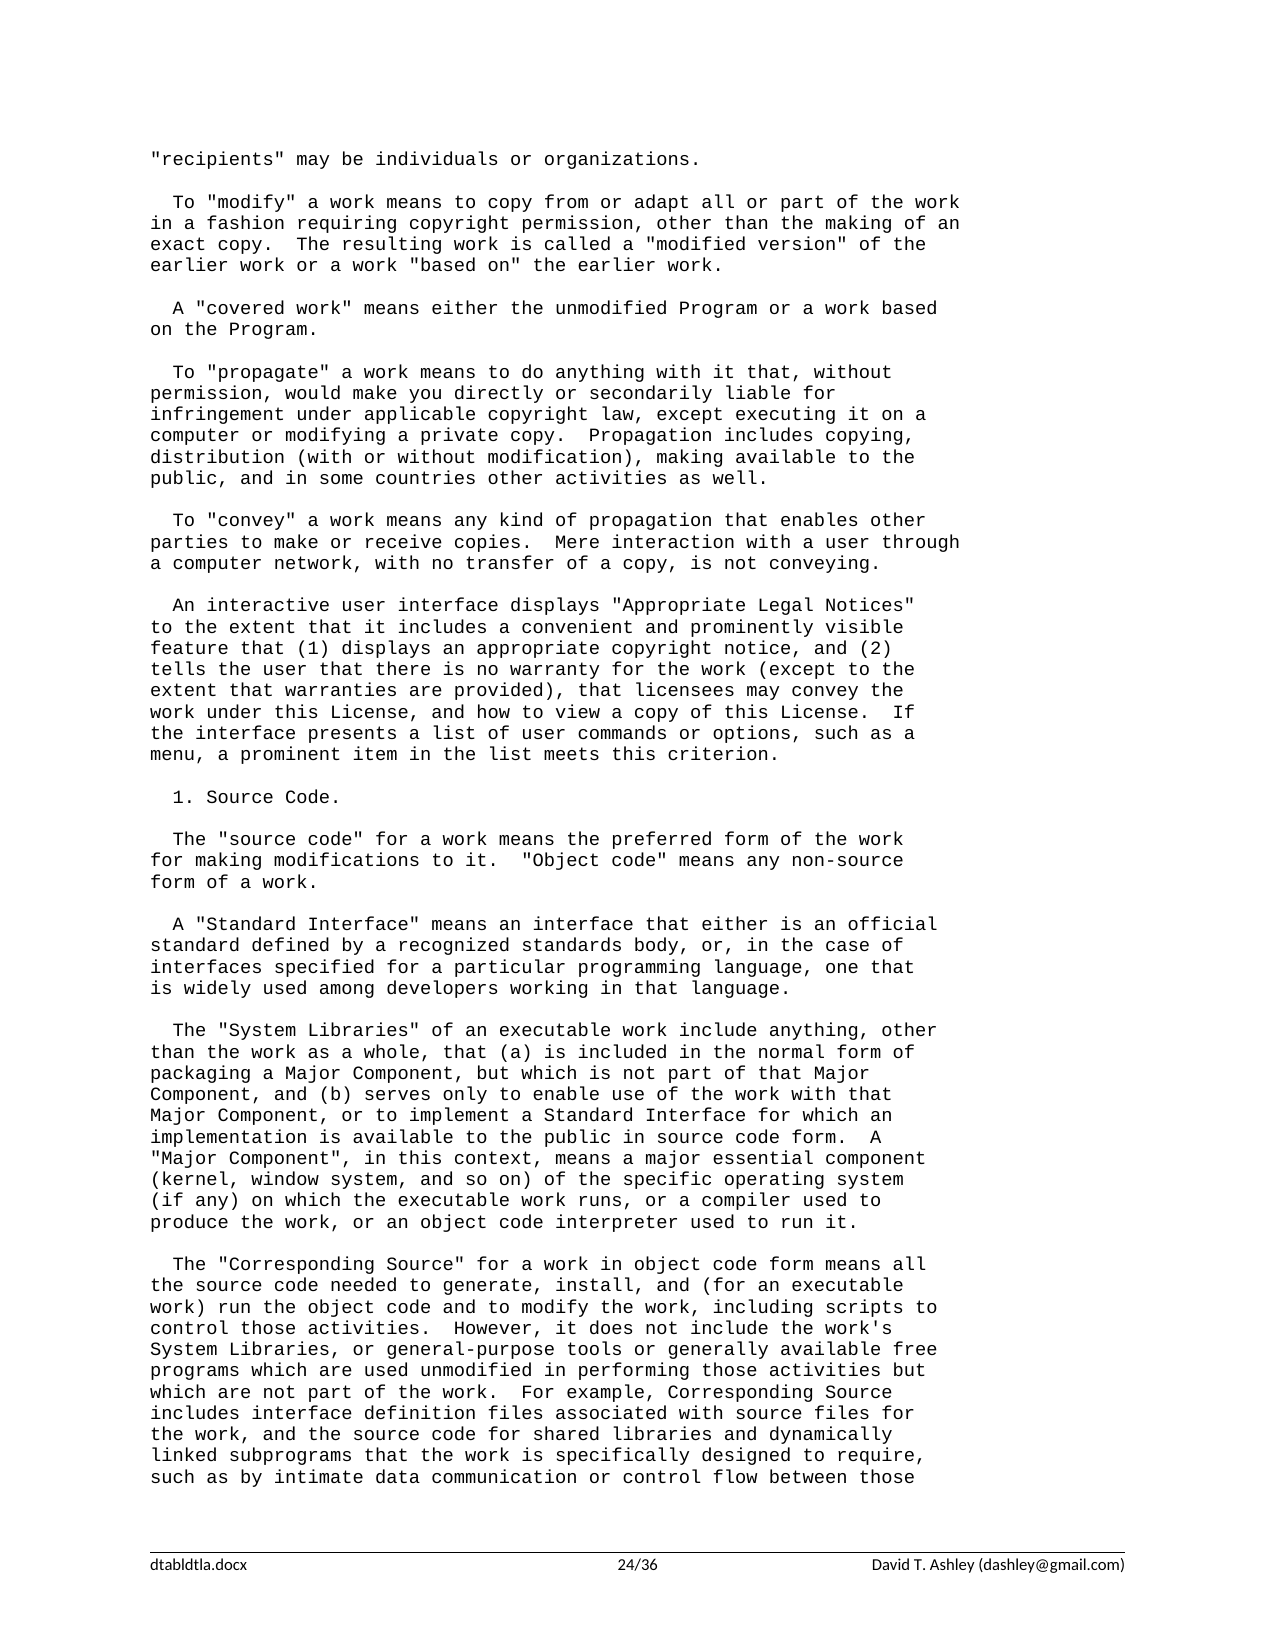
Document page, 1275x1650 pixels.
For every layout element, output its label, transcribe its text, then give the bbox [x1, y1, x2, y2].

text linked subprograms that the work is specifically designed to require, [150, 1446, 1125, 1467]
text 1. Source Code. [150, 787, 1125, 809]
text than the work as a whole, that (a) is included in the normal form of [150, 1042, 1125, 1064]
text exact copy. The resulting work is called a "modified version" of the [150, 235, 1125, 256]
text programs which are used unmodified in performing those activities but [150, 1361, 1125, 1382]
text (kernel, window system, and so on) of the specific operating system [150, 1170, 1125, 1191]
text "Major Component", in this context, means a major essential component [150, 1149, 1125, 1170]
text includes interface definition files associated with source files for [150, 1404, 1125, 1425]
text such as by intimate data communication or control flow between those [150, 1467, 1125, 1489]
text The "source code" for a work means the preferred form of the work [150, 830, 1125, 851]
text The "Corresponding Source" for a work in object code form means all [150, 1255, 1125, 1276]
text feature that (1) displays an appropriate copyright notice, and (2) [150, 639, 1125, 660]
text packaging a Major Component, but which is not part of that Major [150, 1064, 1125, 1085]
text "recipients" may be individuals or organizations. [150, 150, 1125, 171]
text permission, would make you directly or secondarily liable for [150, 384, 1125, 405]
text the source code needed to generate, install, and (for an executable [150, 1276, 1125, 1297]
text To "propagate" a work means to do anything with it that, without [150, 362, 1125, 384]
text for making modifications to it. "Object code" means any non-source [150, 851, 1125, 872]
text is widely used among developers working in that language. [150, 979, 1125, 1000]
text menu, a prominent item in the list meets this criterion. [150, 745, 1125, 766]
text produce the work, or an object code interpreter used to run it. [150, 1212, 1125, 1234]
text the work, and the source code for shared libraries and dynamically [150, 1425, 1125, 1446]
text An interactive user interface displays "Appropriate Legal Notices" [150, 596, 1125, 617]
text Component, and (b) serves only to enable use of the work with that [150, 1085, 1125, 1106]
text work) run the object code and to modify the work, including scripts to [150, 1297, 1125, 1319]
text Major Component, or to implement a Standard Interface for which an [150, 1106, 1125, 1127]
text System Libraries, or general-purpose tools or generally available free [150, 1340, 1125, 1361]
text To "convey" a work means any kind of propagation that enables other [150, 511, 1125, 532]
text in a fashion requiring copyright permission, other than the making of an [150, 214, 1125, 235]
text to the extent that it includes a convenient and prominently visible [150, 617, 1125, 639]
text the interface presents a list of user commands or options, such as a [150, 724, 1125, 745]
text parties to make or receive copies. Mere interaction with a user through [150, 532, 1125, 554]
text A "covered work" means either the unmodified Program or a work based [150, 299, 1125, 320]
text on the Program. [150, 320, 1125, 341]
text implementation is available to the public in source code form. A [150, 1127, 1125, 1149]
text control those activities. However, it does not include the work's [150, 1319, 1125, 1340]
text extent that warranties are provided), that licensees may convey the [150, 681, 1125, 702]
text The "System Libraries" of an executable work include anything, other [150, 1021, 1125, 1042]
text a computer network, with no transfer of a copy, is not conveying. [150, 554, 1125, 575]
text form of a work. [150, 872, 1125, 894]
text work under this License, and how to view a copy of this License. If [150, 702, 1125, 724]
text public, and in some countries other activities as well. [150, 469, 1125, 490]
text which are not part of the work. For example, Corresponding Source [150, 1382, 1125, 1404]
text earlier work or a work "based on" the earlier work. [150, 256, 1125, 277]
text tells the user that there is no warranty for the work (except to the [150, 660, 1125, 681]
text computer or modifying a private copy. Propagation includes copying, [150, 426, 1125, 447]
text (if any) on which the executable work runs, or a compiler used to [150, 1191, 1125, 1212]
text standard defined by a recognized standards body, or, in the case of [150, 936, 1125, 957]
text distribution (with or without modification), making available to the [150, 447, 1125, 469]
text interfaces specified for a particular programming language, one that [150, 957, 1125, 979]
text A "Standard Interface" means an interface that either is an official [150, 915, 1125, 936]
text infringement under applicable copyright law, except executing it on a [150, 405, 1125, 426]
text To "modify" a work means to copy from or adapt all or part of the work [150, 192, 1125, 214]
